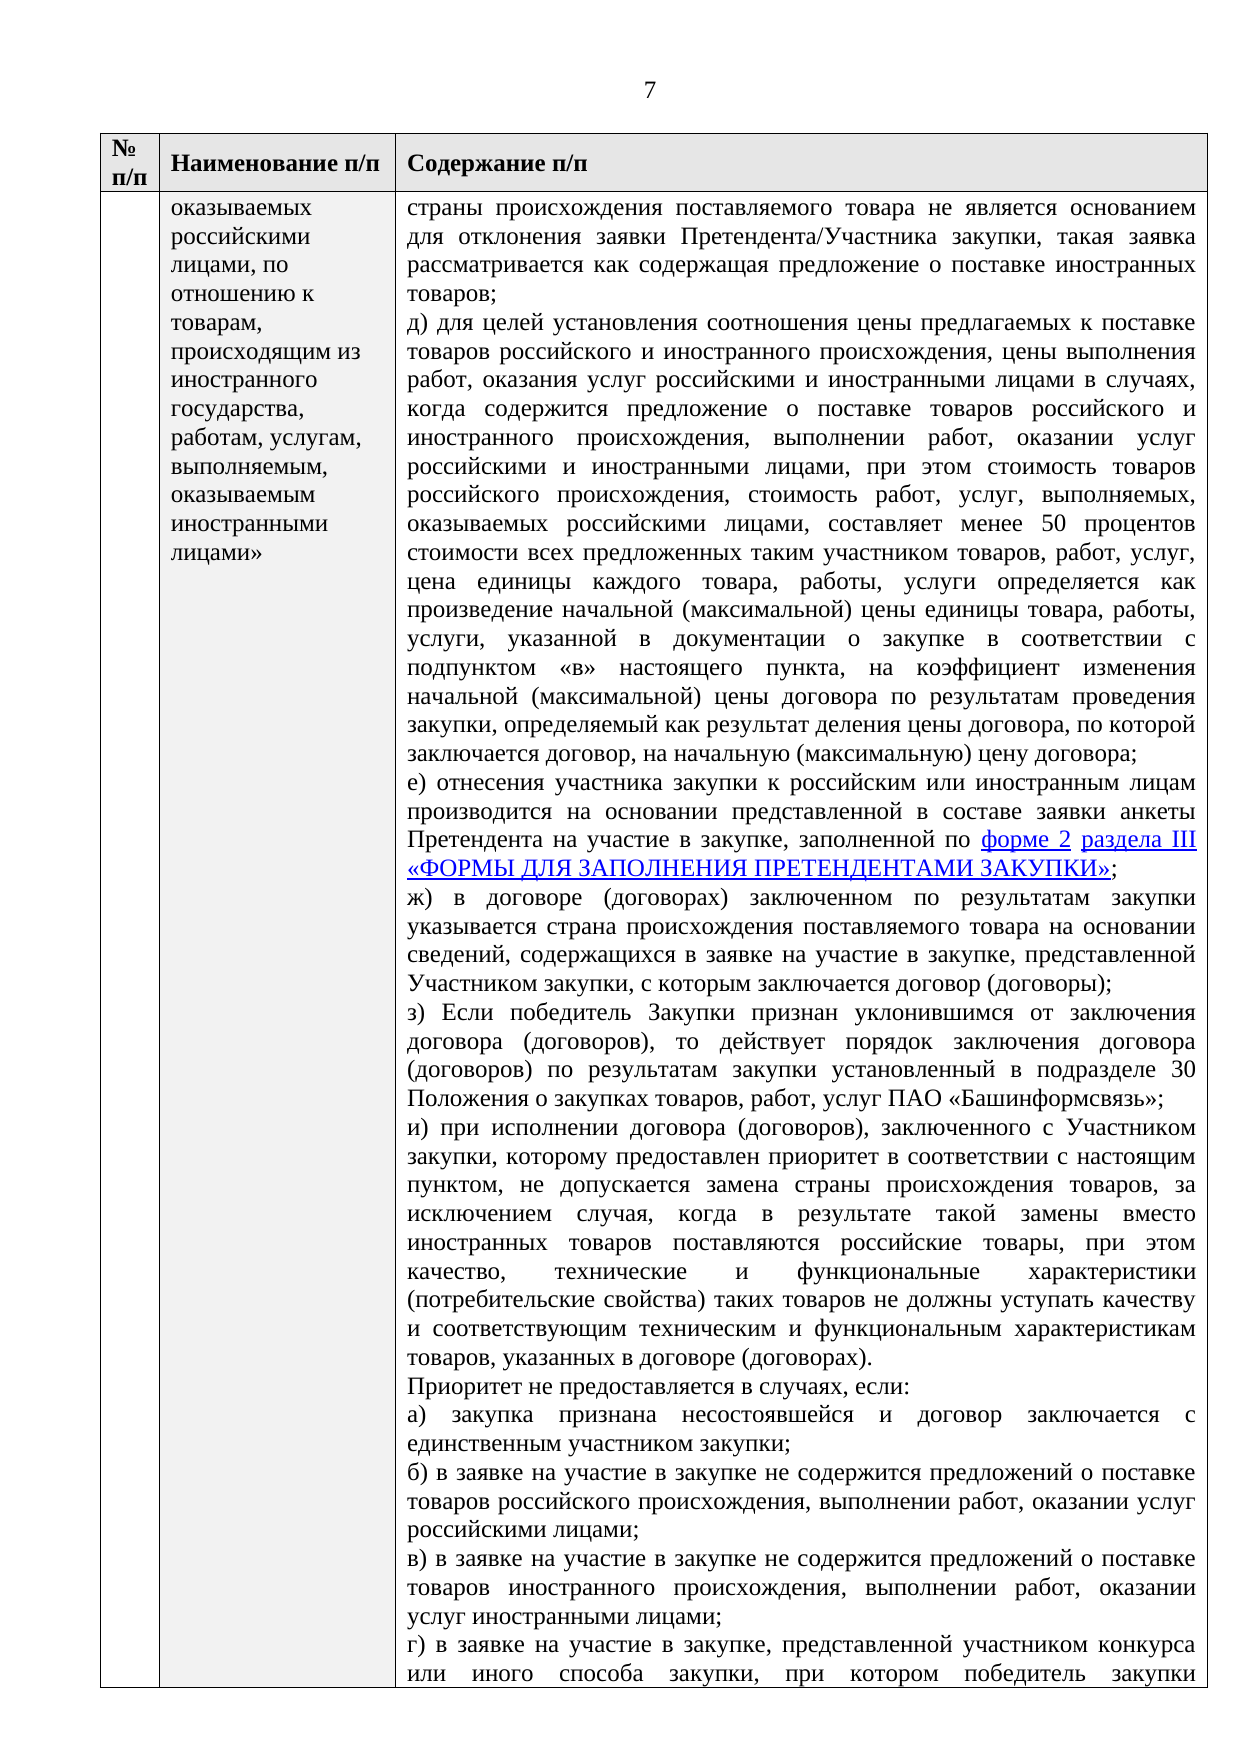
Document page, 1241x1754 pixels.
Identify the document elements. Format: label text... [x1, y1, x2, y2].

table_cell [160, 192, 395, 1687]
table_cell [101, 192, 159, 1687]
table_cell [396, 192, 1207, 1687]
table_header Содержание п/п [396, 134, 1207, 191]
table_header Наименование п/п [160, 134, 395, 191]
table_header № п/п [101, 134, 159, 191]
